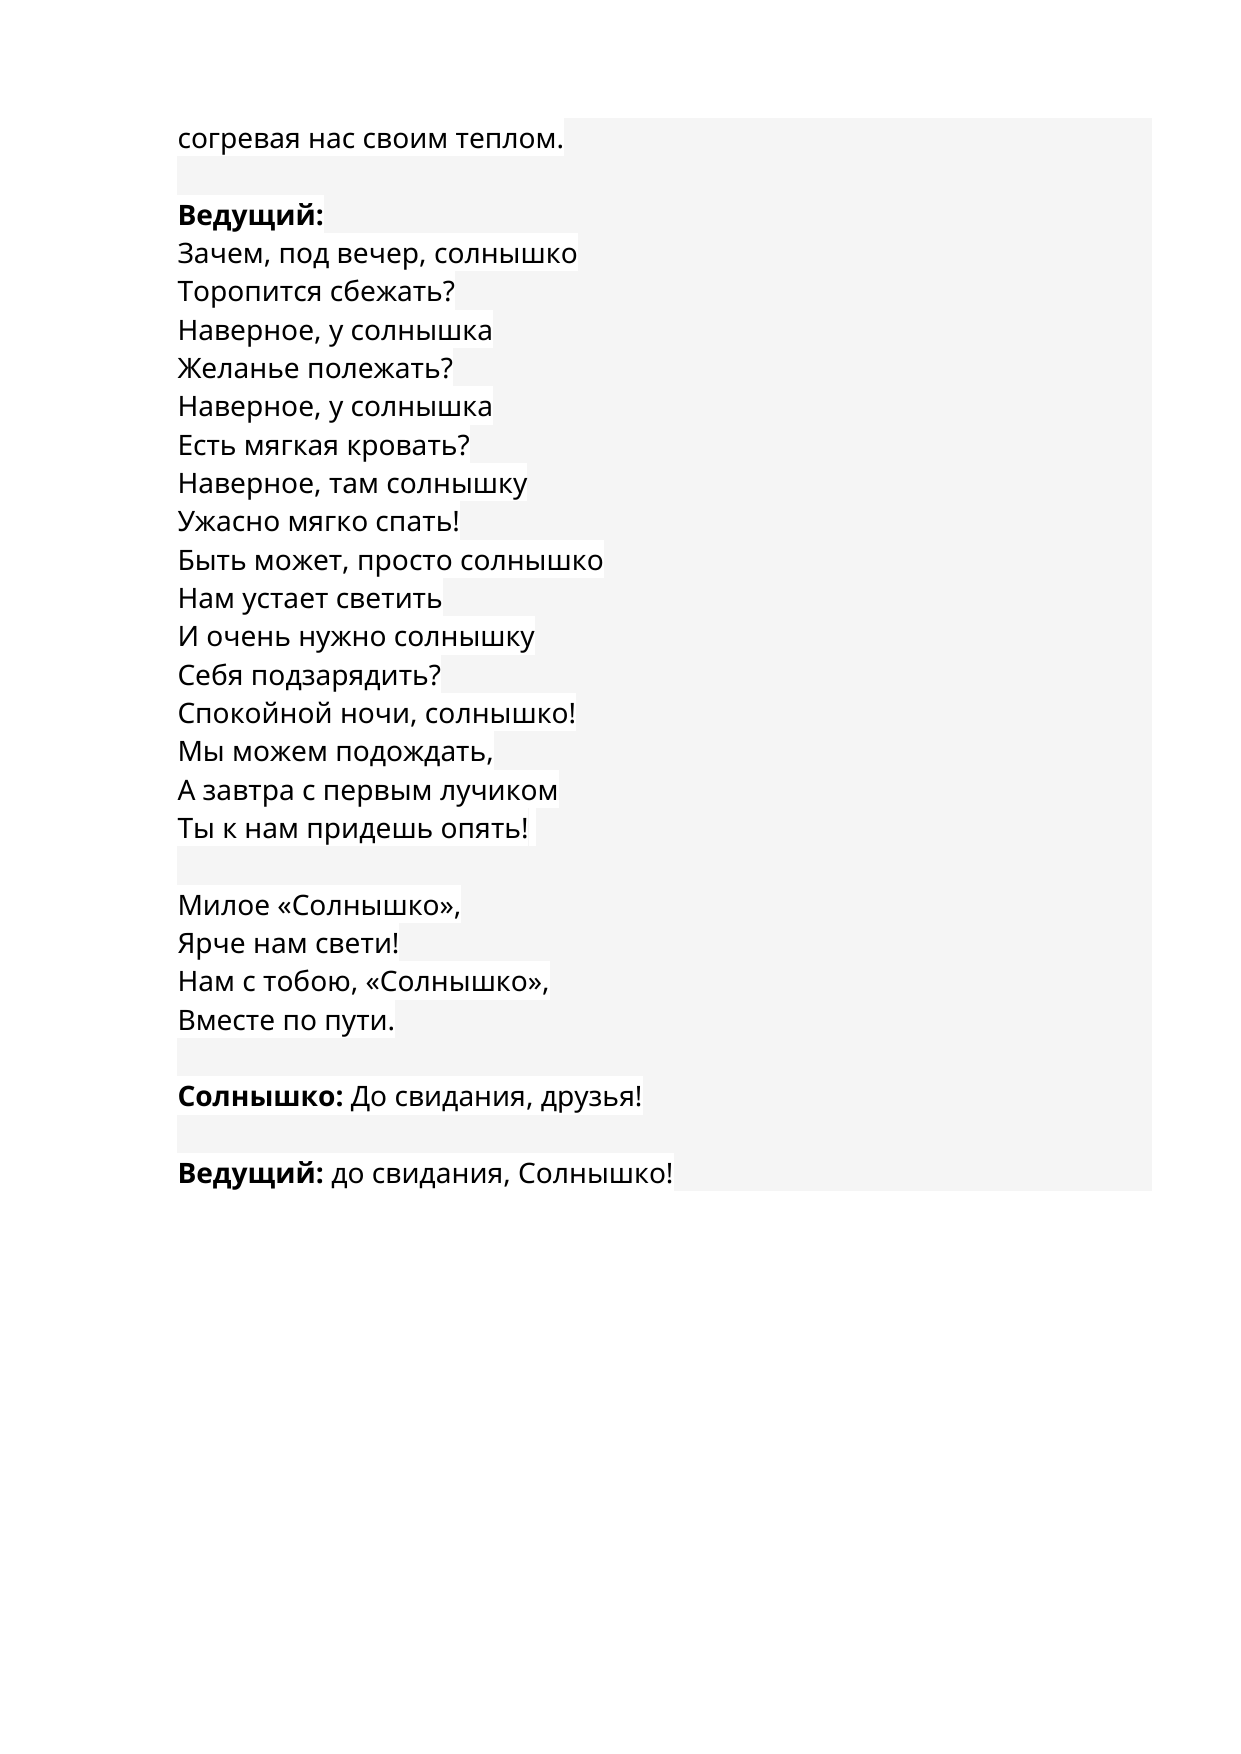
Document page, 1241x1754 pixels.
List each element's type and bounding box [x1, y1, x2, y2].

text [177, 118, 1152, 1191]
